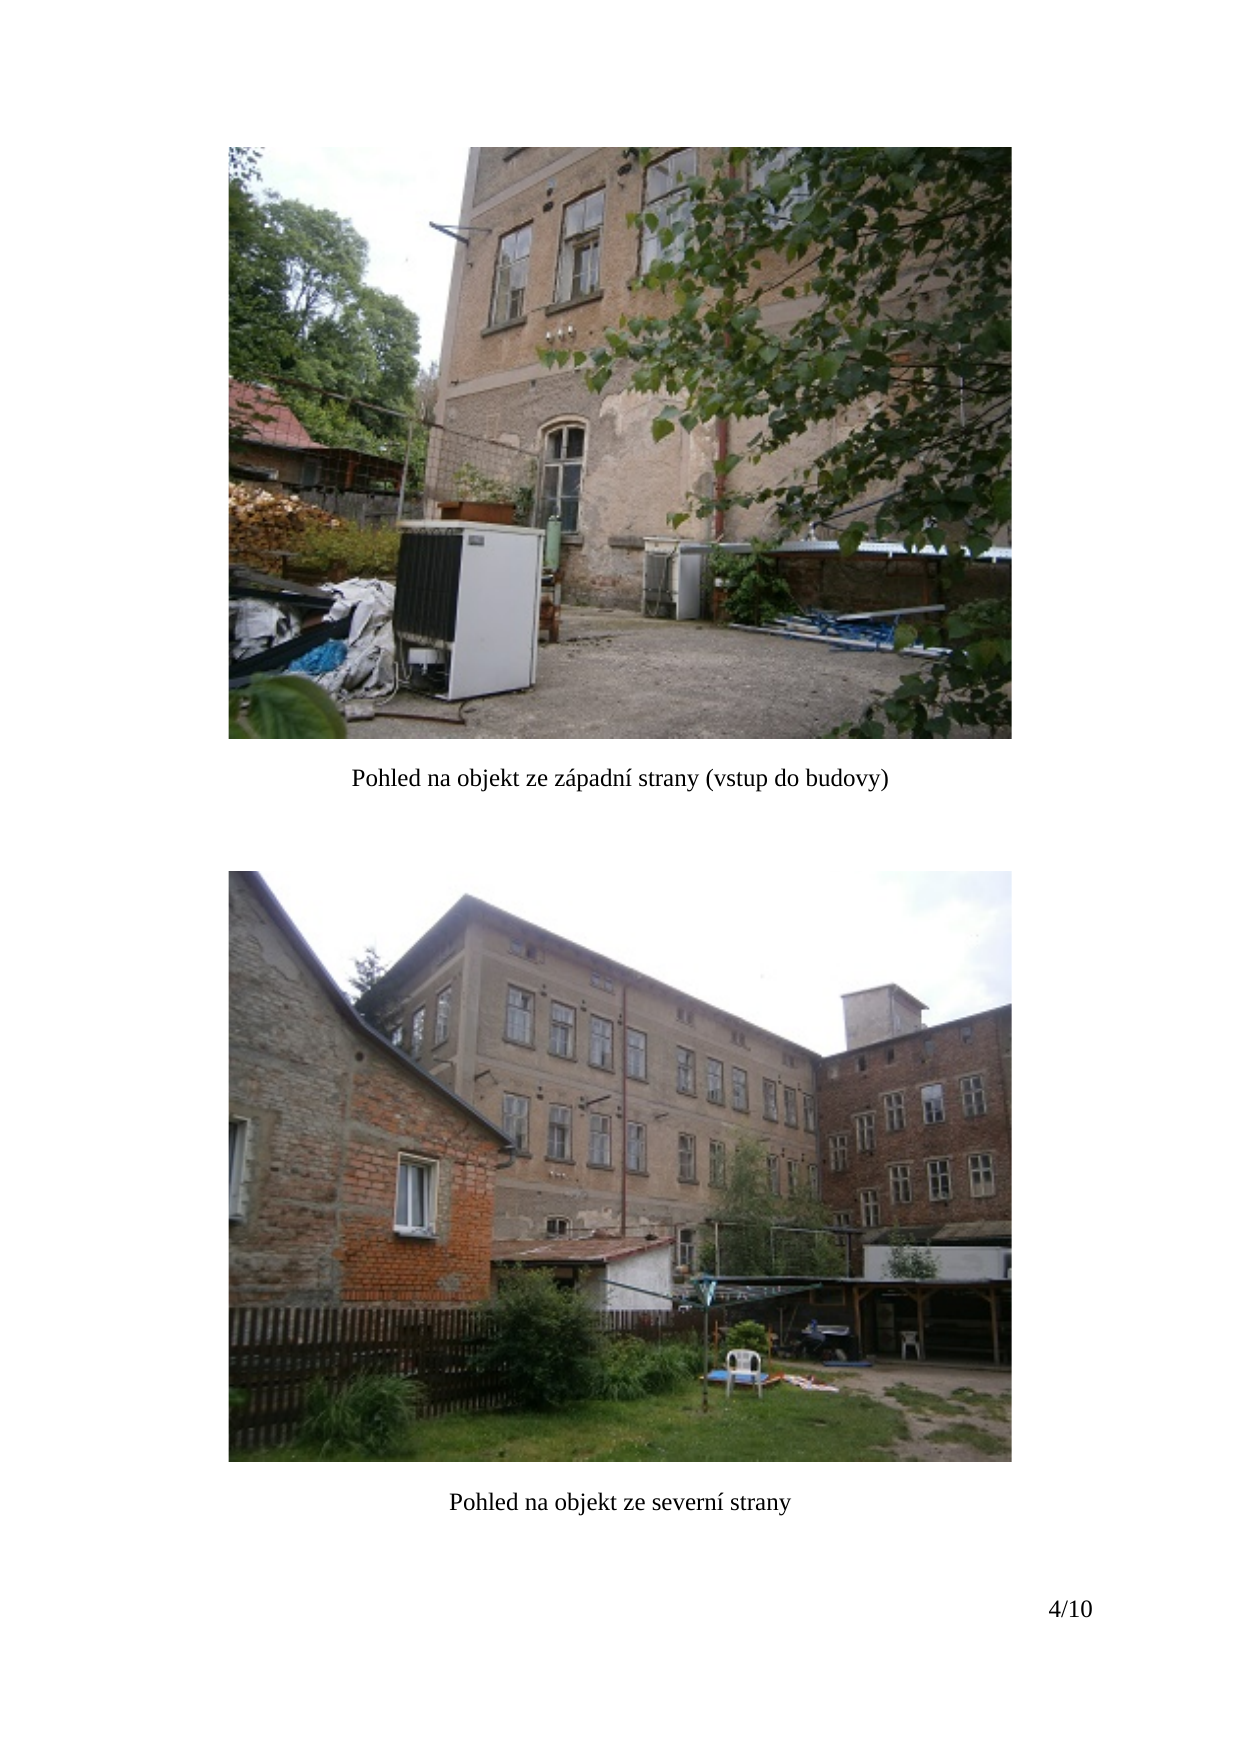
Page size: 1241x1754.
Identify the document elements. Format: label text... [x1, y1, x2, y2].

picture [228, 147, 1012, 739]
picture [228, 871, 1012, 1462]
text Pohled na objekt ze západní strany (vstup do budovy) [148, 763, 1093, 792]
text Pohled na objekt ze severní strany [148, 1487, 1093, 1515]
